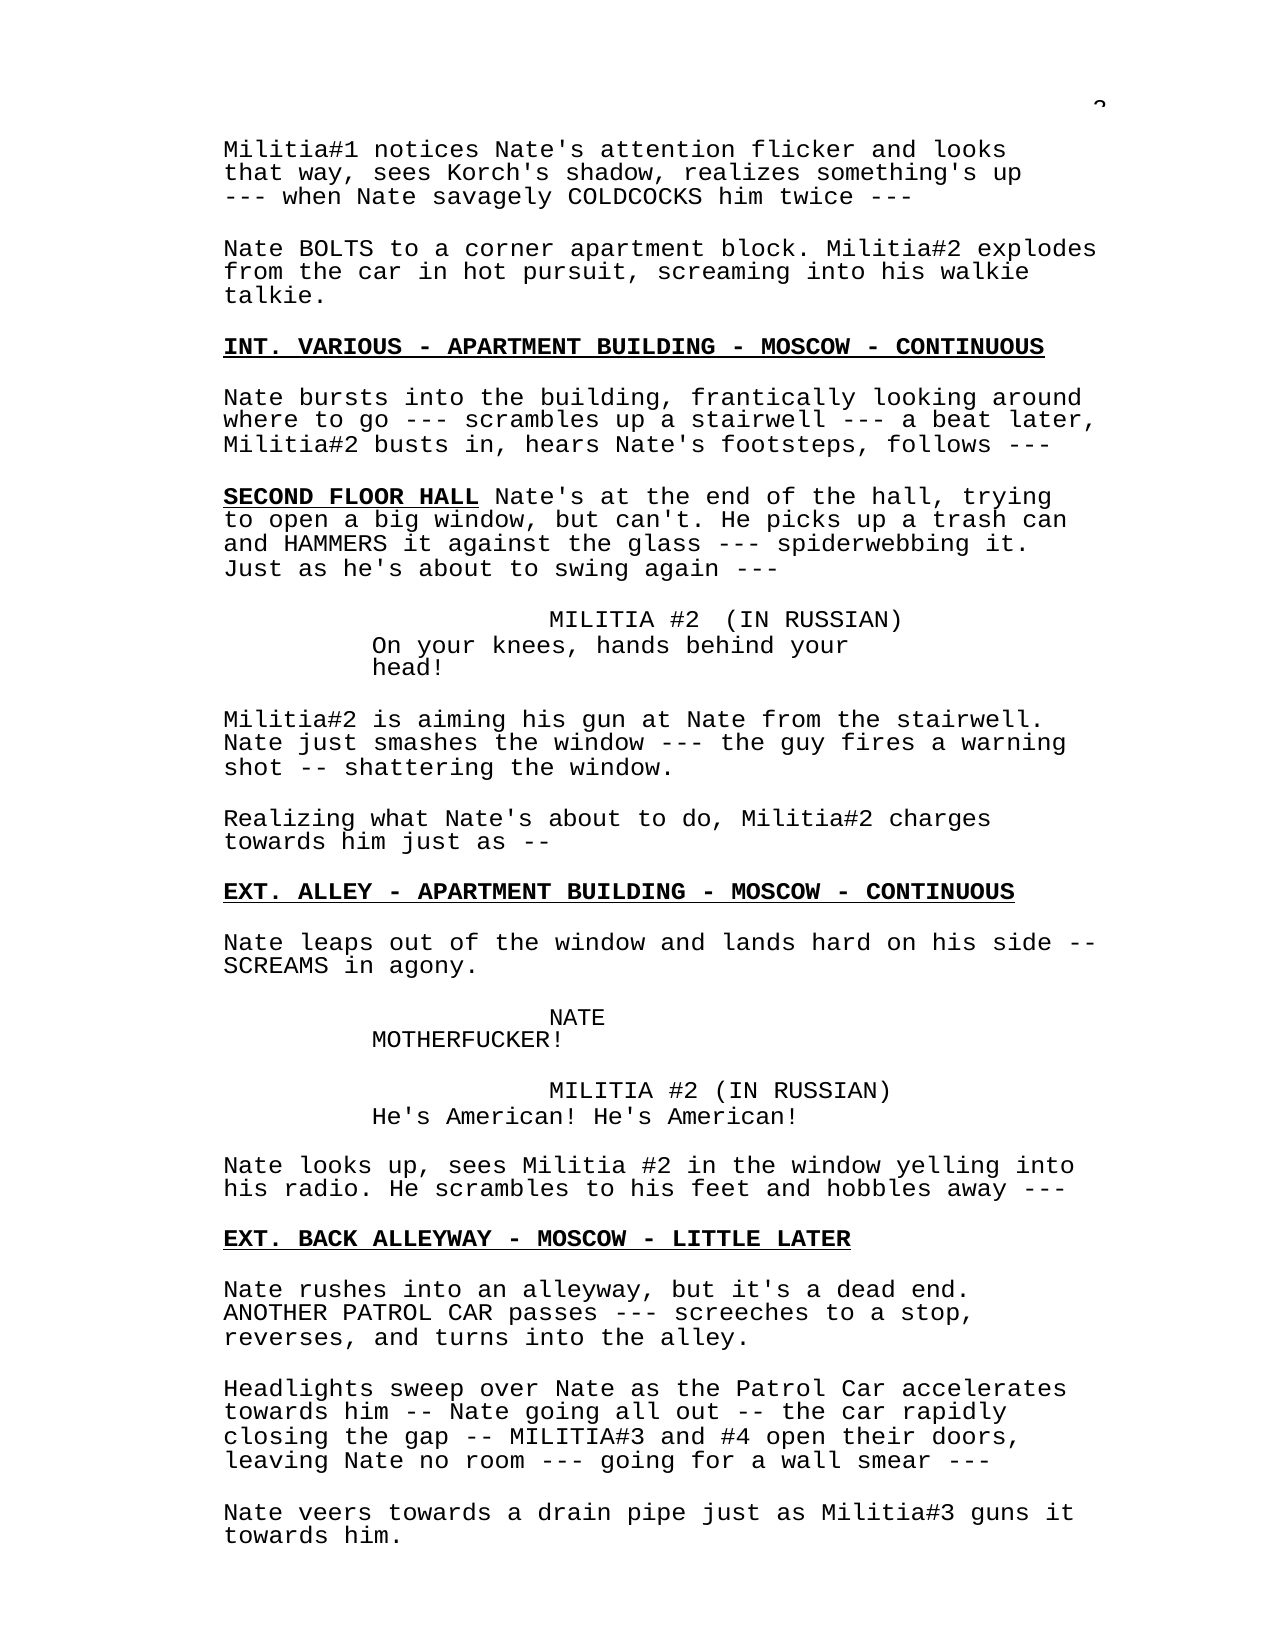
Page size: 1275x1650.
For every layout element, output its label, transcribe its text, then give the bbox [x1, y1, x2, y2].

subtitle NATE MOTHERFUCKER! [372, 1005, 607, 1055]
text Nate rushes into an alleyway, but it's a dead end. ANOTHER PATROL CAR passes --- screeches to a stop, reverses, and turns into the alley. [223, 1278, 1076, 1352]
text SECOND FLOOR HALL Nate's at the end of the hall, trying to open a big window, but can't. He picks up a trash can and HAMMERS it against the glass --- spiderwebbing it. Just as he's about to swing again --- [223, 485, 1076, 584]
subtitle MILITIA #2 (IN RUSSIAN) [549, 607, 1187, 633]
text Nate BOLTS to a corner apartment block. Militia#2 explodes from the car in hot pursuit, screaming into his walkie talkie. [223, 237, 1119, 311]
text Nate leaps out of the window and lands hard on his side -- SCREAMS in agony. [223, 931, 1119, 980]
text Nate looks up, sees Militia #2 in the window yelling into his radio. He scrambles to his feet and hobbles away --- [223, 1154, 1076, 1203]
text MILITIA #2 (IN RUSSIAN) [549, 1078, 1187, 1104]
text On your knees, hands behind your head! [372, 633, 893, 683]
text Nate veers towards a drain pipe just as Militia#3 guns it towards him. [223, 1501, 1119, 1551]
text Militia#1 notices Nate's attention flicker and looks that way, sees Korch's shadow, realizes something's up --- when Nate savagely COLDCOCKS him twice --- [223, 138, 1076, 212]
text Militia#2 is aiming his gun at Nate from the stairwell. Nate just smashes the window --- the guy fires a warning shot -- shattering the window. [223, 708, 1089, 782]
text Nate bursts into the building, frantically looking around where to go --- scrambles up a stairwell --- a beat later, Militia#2 busts in, hears Nate's footsteps, follows --- [223, 386, 1119, 460]
subtitle INT. VARIOUS - APARTMENT BUILDING - MOSCOW - CONTINUOUS [223, 334, 1187, 361]
text Realizing what Nate's about to do, Militia#2 charges towards him just as -- [223, 807, 1089, 857]
subtitle EXT. ALLEY - APARTMENT BUILDING - MOSCOW - CONTINUOUS [223, 879, 1187, 907]
text He's American! He's American! [372, 1104, 1187, 1130]
subtitle EXT. BACK ALLEYWAY - MOSCOW - LITTLE LATER [223, 1226, 1187, 1254]
text Headlights sweep over Nate as the Patrol Car accelerates towards him -- Nate going all out -- the car rapidly closing the gap -- MILITIA#3 and #4 open their doors, leaving Nate no room --- going for a wall smear --- [223, 1377, 1089, 1476]
